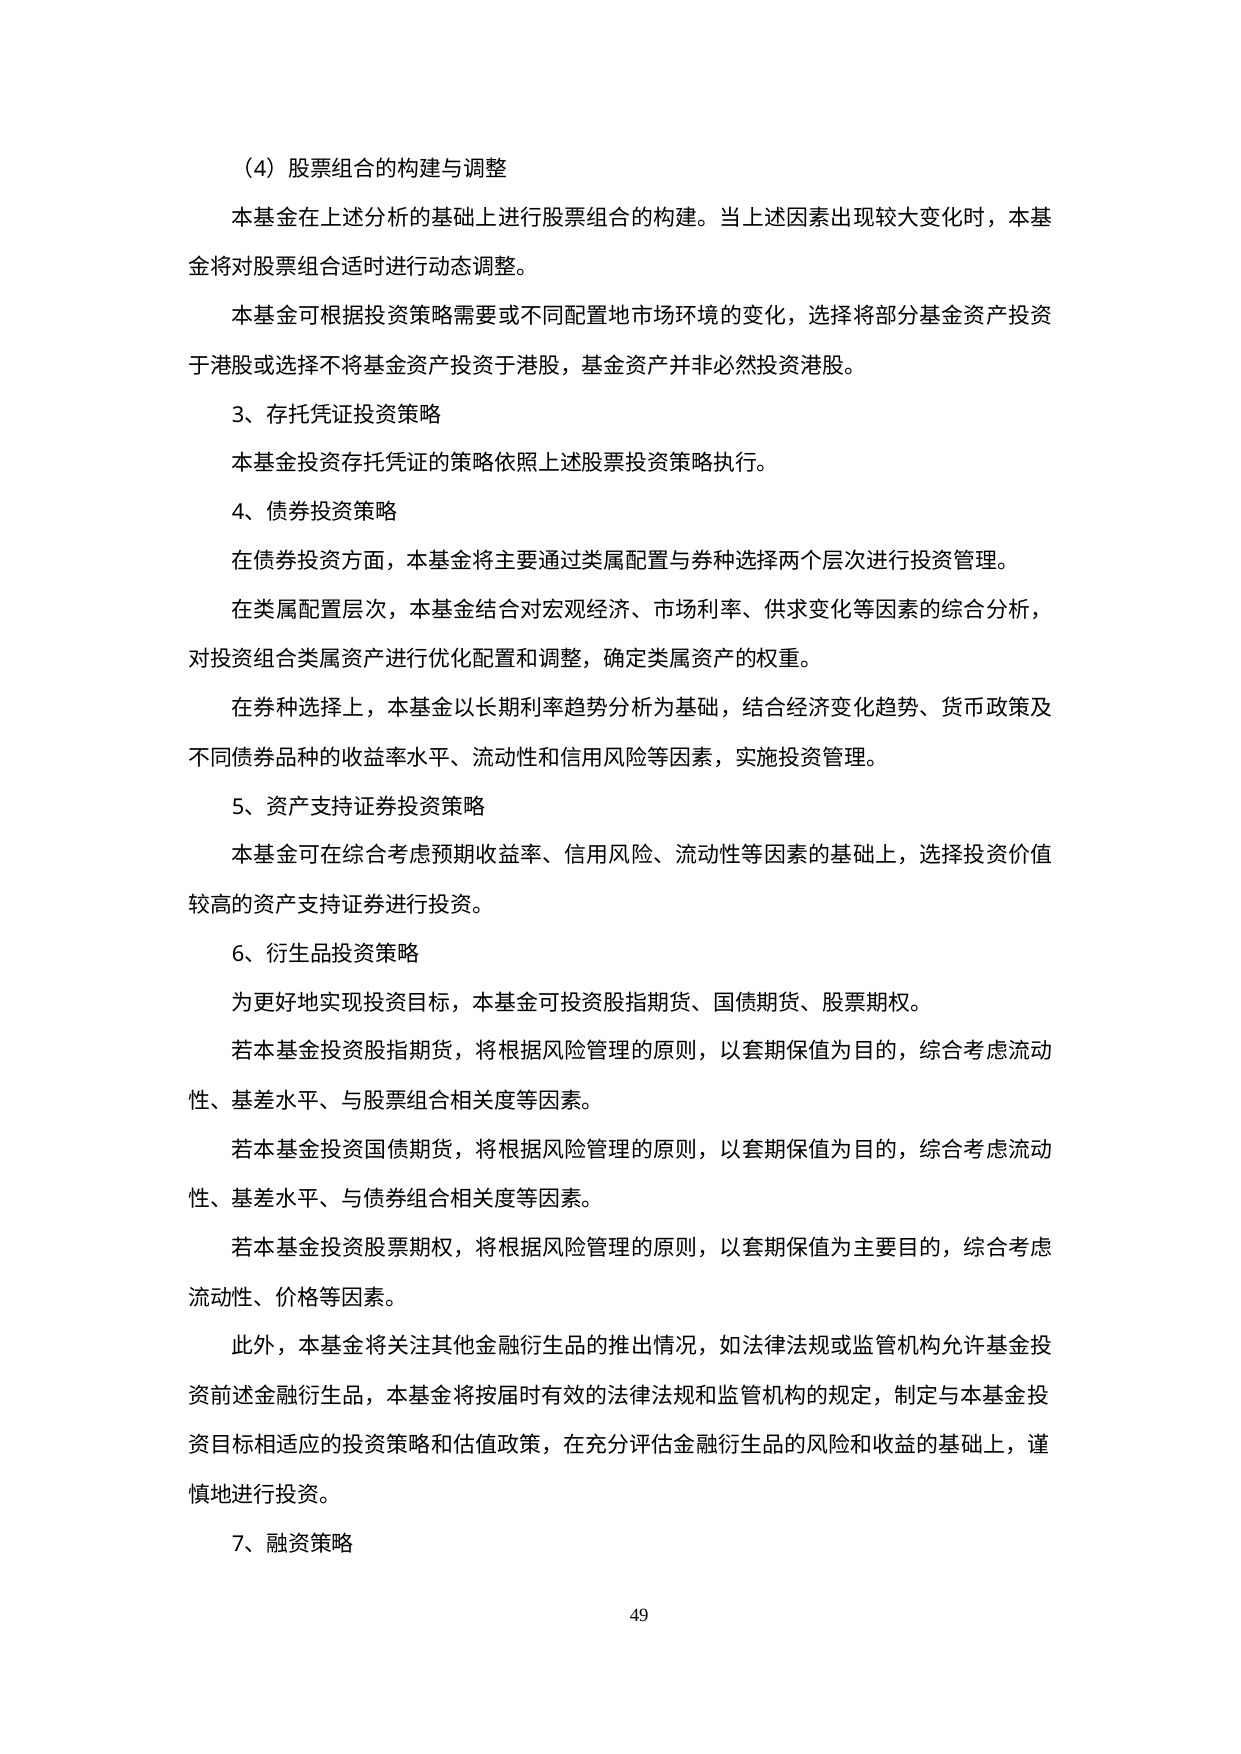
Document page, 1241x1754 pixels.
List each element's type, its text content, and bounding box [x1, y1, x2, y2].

text 7、融资策略 [188, 1525, 1052, 1558]
text 4、债券投资策略 [188, 494, 1052, 527]
text 本基金可根据投资策略需要或不同配置地市场环境的变化，选择将部分基金资产投资于港股或选择不将基金资产投资于港股，基金资产并非必然投资港股。 [188, 298, 1052, 380]
text 在债券投资方面，本基金将主要通过类属配置与券种选择两个层次进行投资管理。 [188, 542, 1052, 576]
text 若本基金投资国债期货，将根据风险管理的原则，以套期保值为目的，综合考虑流动性、基差水平、与债券组合相关度等因素。 [188, 1131, 1052, 1214]
text 本基金可在综合考虑预期收益率、信用风险、流动性等因素的基础上，选择投资价值较高的资产支持证券进行投资。 [188, 837, 1052, 919]
text 若本基金投资股票期权，将根据风险管理的原则，以套期保值为主要目的，综合考虑流动性、价格等因素。 [188, 1229, 1052, 1312]
text 若本基金投资股指期货，将根据风险管理的原则，以套期保值为目的，综合考虑流动性、基差水平、与股票组合相关度等因素。 [188, 1033, 1052, 1115]
text 为更好地实现投资目标，本基金可投资股指期货、国债期货、股票期权。 [188, 984, 1052, 1017]
text 3、存托凭证投资策略 [188, 396, 1052, 429]
text 本基金在上述分析的基础上进行股票组合的构建。当上述因素出现较大变化时，本基金将对股票组合适时进行动态调整。 [188, 199, 1052, 282]
text 在类属配置层次，本基金结合对宏观经济、市场利率、供求变化等因素的综合分析，对投资组合类属资产进行优化配置和调整，确定类属资产的权重。 [188, 591, 1052, 674]
text 在券种选择上，本基金以长期利率趋势分析为基础，结合经济变化趋势、货币政策及不同债券品种的收益率水平、流动性和信用风险等因素，实施投资管理。 [188, 690, 1052, 772]
text （4）股票组合的构建与调整 [188, 150, 1052, 183]
text 此外，本基金将关注其他金融衍生品的推出情况，如法律法规或监管机构允许基金投资前述金融衍生品，本基金将按届时有效的法律法规和监管机构的规定，制定与本基金投资目标相适应的投资策略和估值政策，在充分评估金融衍生品的风险和收益的基础上，谨慎地进行投资。 [188, 1328, 1052, 1509]
text 6、衍生品投资策略 [188, 935, 1052, 968]
text 本基金投资存托凭证的策略依照上述股票投资策略执行。 [188, 445, 1052, 478]
text 5、资产支持证券投资策略 [188, 788, 1052, 821]
